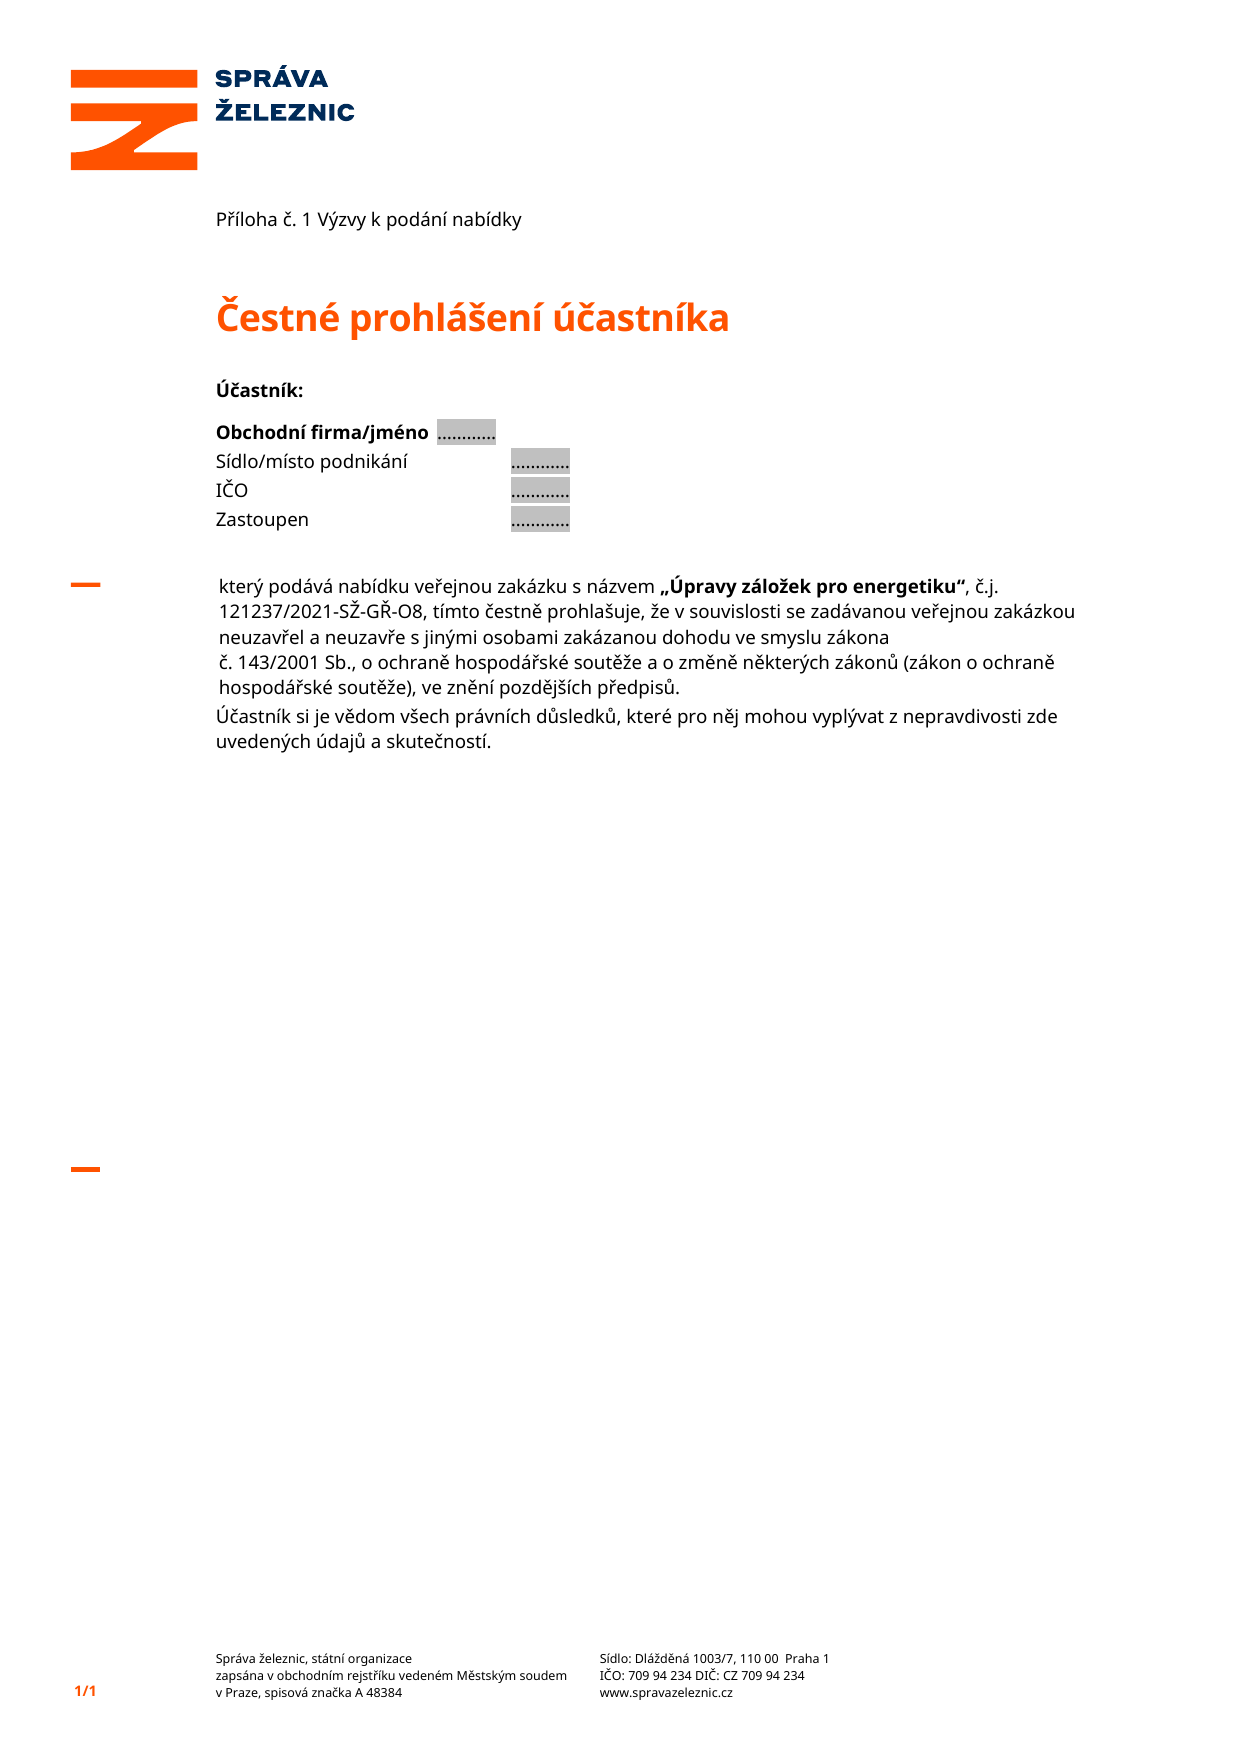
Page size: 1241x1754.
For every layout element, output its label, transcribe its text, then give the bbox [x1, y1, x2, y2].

text Obchodní firma/jméno ………… [216, 416, 1122, 445]
text IČO ………… [216, 474, 1122, 503]
text Zastoupen ………… [216, 503, 1122, 532]
text Sídlo/místo podnikání ………… [216, 445, 1122, 474]
text Čestné prohlášení účastníka [216, 291, 1122, 342]
text Příloha č. 1 Výzvy k podání nabídky [216, 207, 1122, 232]
text který podává nabídku veřejnou zakázku s názvem „Úpravy záložek pro energetiku“, č.j. 121237/2021-SŽ-GŘ-O8, tímto čestně prohlašuje, že v souvislosti se zadávanou veřejnou zakázkou neuzavřel a neuzavře s jinými osobami zakázanou dohodu ve smyslu zákona č. 143/2001 Sb., o ochraně hospodářské soutěže a o změně některých zákonů (zákon o ochraně hospodářské soutěže), ve znění pozdějších předpisů. [219, 573, 1119, 700]
text Účastník: [216, 373, 1122, 404]
text Účastník si je vědom všech právních důsledků, které pro něj mohou vyplývat z nepravdivosti zde uvedených údajů a skutečností. [216, 703, 1122, 754]
